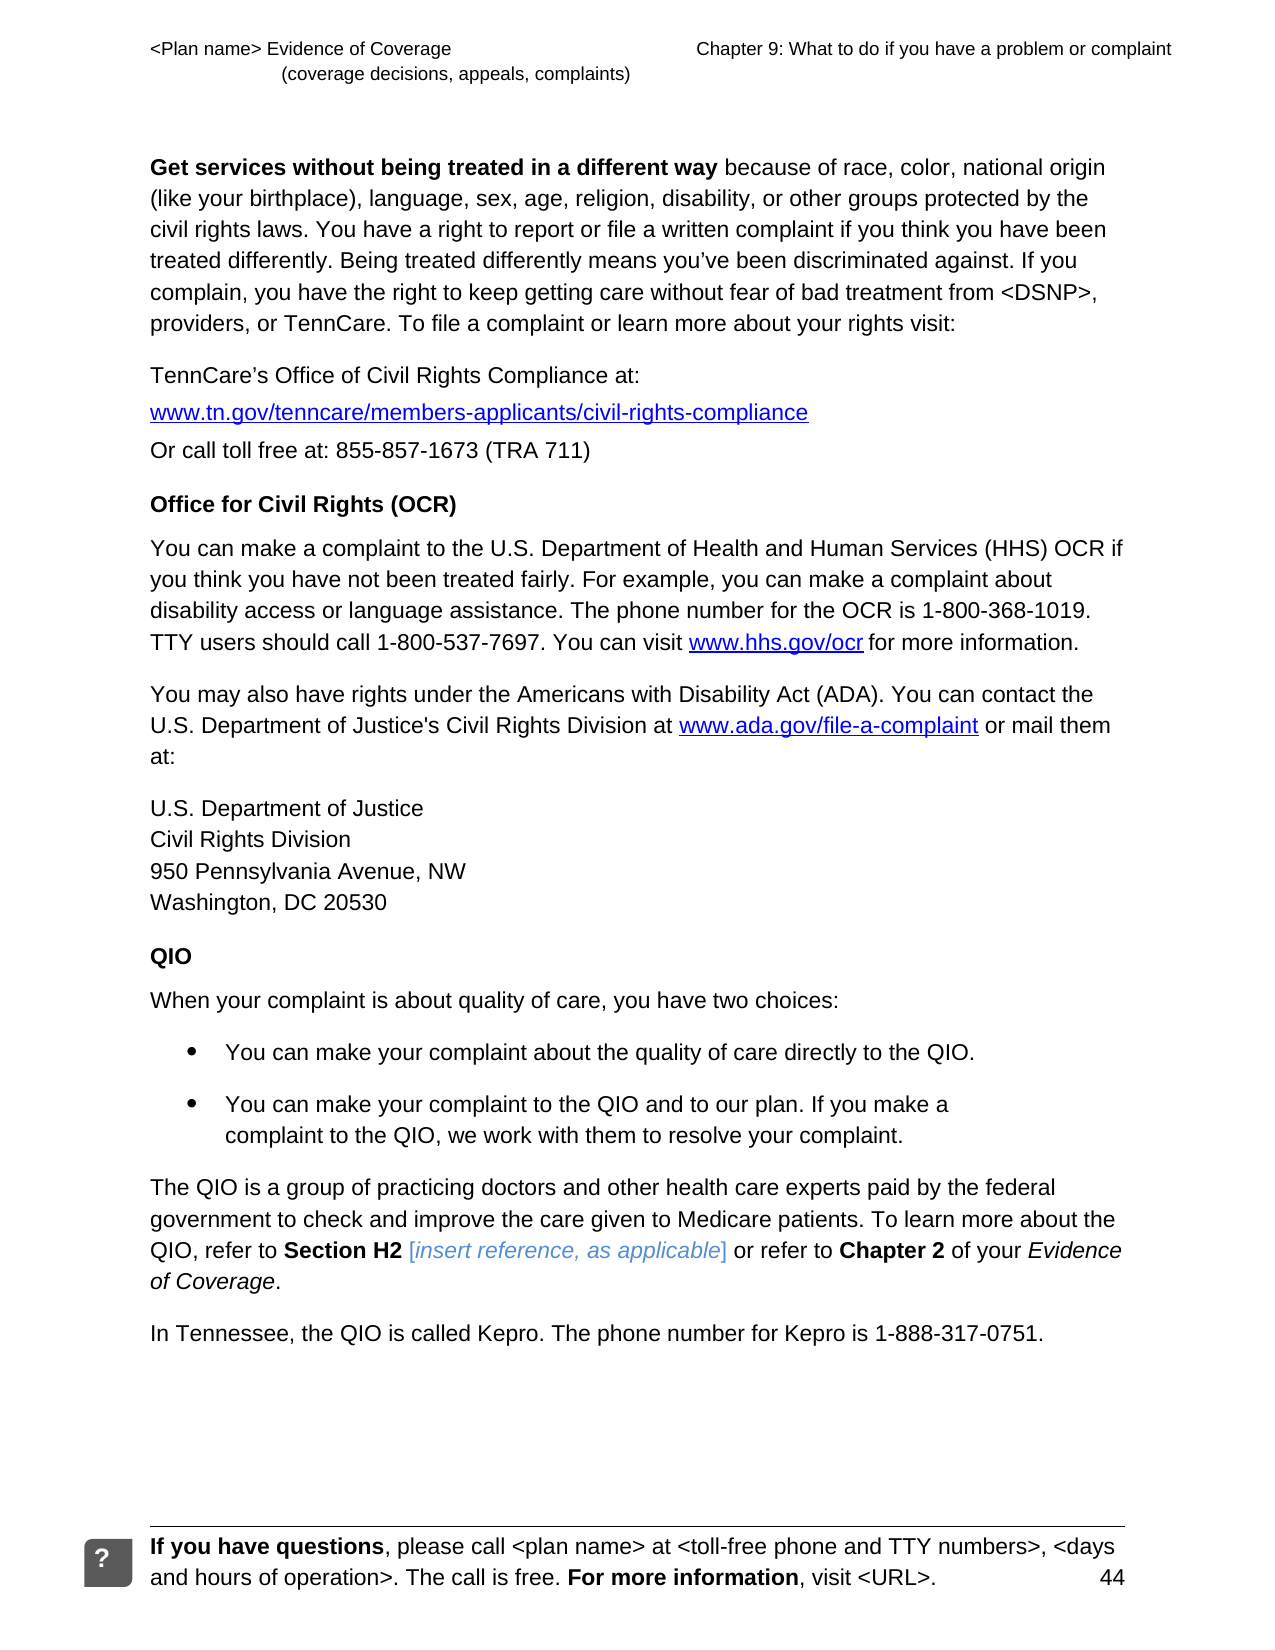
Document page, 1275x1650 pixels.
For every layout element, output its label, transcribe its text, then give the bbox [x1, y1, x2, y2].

subtitle QIO [150, 937, 1050, 971]
text U.S. Department of Justice Civil Rights Division 950 Pennsylvania Avenue, NW Washington, DC 20530 [150, 792, 1125, 917]
text The QIO is a group of practicing doctors and other health care experts paid by the federal government to check and improve the care given to Medicare patients. To learn more about the QIO, refer to Section H2 [insert reference, as applicable] or refer to Chapter 2 of your Evidence of Coverage. [150, 1171, 1125, 1296]
text Or call toll free at: 855-857-1673 (TRA 711) [150, 433, 1125, 464]
text When your complaint is about quality of care, you have two choices: [150, 983, 1125, 1014]
text TennCare’s Office of Civil Rights Compliance at: [150, 358, 1125, 389]
text www.tn.gov/tenncare/members-applicants/civil-rights-compliance [150, 396, 1125, 427]
text You may also have rights under the Americans with Disability Act (ADA). You can contact the U.S. Department of Justice's Civil Rights Division at www.ada.gov/file-a-complaint or mail them at: [150, 677, 1125, 771]
text Get services without being treated in a different way because of race, color, national origin (like your birthplace), language, sex, age, religion, disability, or other groups protected by the civil rights laws. You have a right to report or file a written complaint if you think you have been treated differently. Being treated differently means you’ve been discriminated against. If you complain, you have the right to keep getting care without fear of bad treatment from <DSNP>, providers, or TennCare. To file a complaint or learn more about your rights visit: [150, 150, 1125, 337]
text In Tennessee, the QIO is called Kepro. The phone number for Kepro is 1-888-317-0751. [150, 1317, 1125, 1348]
list You can make your complaint to the QIO and to our plan. If you make a complaint to the QIO, we work with them to resolve your complaint. [187, 1087, 1050, 1150]
text You can make a complaint to the U.S. Department of Health and Human Services (HHS) OCR if you think you have not been treated fairly. For example, you can make a complaint about disability access or language assistance. The phone number for the OCR is 1-800-368-1019. TTY users should call 1-800-537-7697. You can visit www.hhs.gov/ocr for more information. [150, 531, 1125, 656]
subtitle Office for Civil Rights (OCR) [150, 485, 1050, 519]
list You can make your complaint about the quality of care directly to the QIO. [187, 1035, 1050, 1067]
